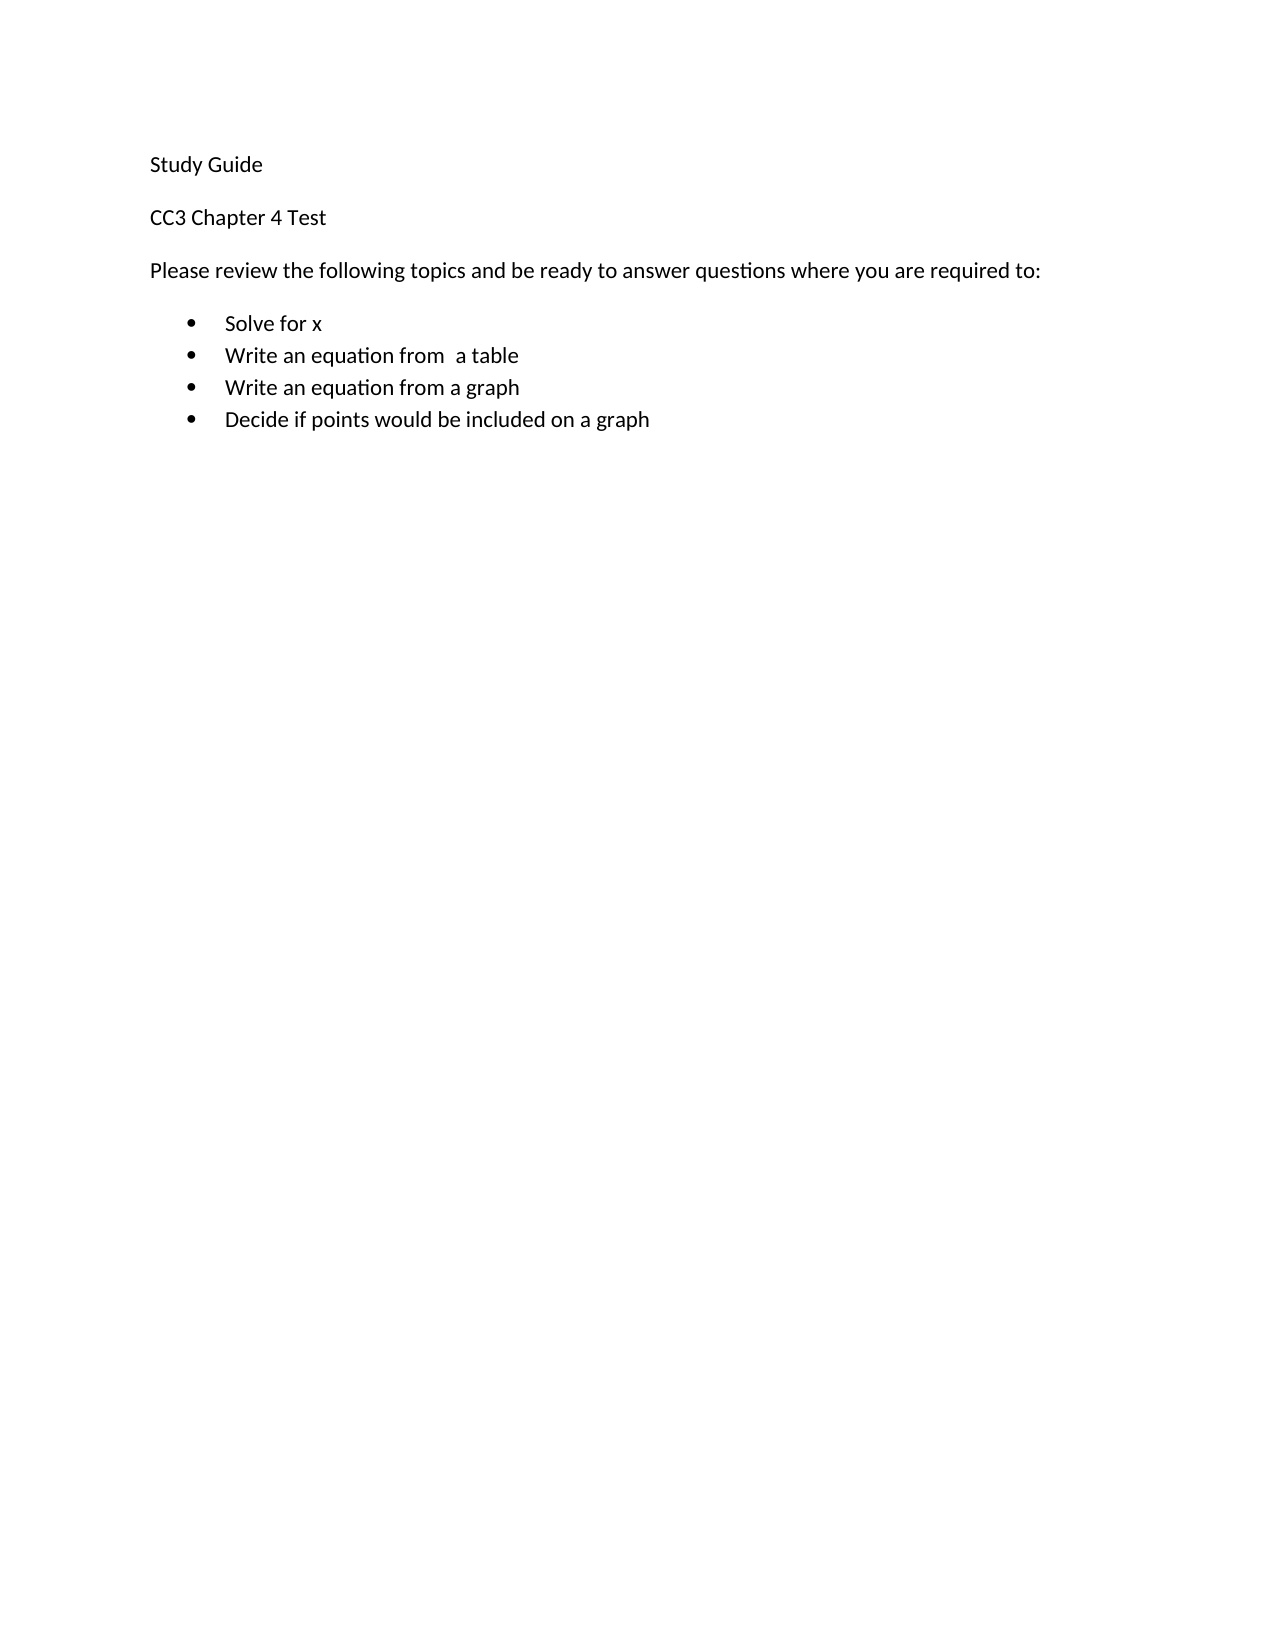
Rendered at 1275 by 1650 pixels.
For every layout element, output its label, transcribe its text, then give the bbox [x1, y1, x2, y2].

text Please review the following topics and be ready to answer questions where you are required to: [150, 256, 1125, 284]
list Write an equation from a graph [187, 373, 1125, 401]
list Write an equation from a table [187, 341, 1125, 369]
list Solve for x [187, 309, 1125, 337]
text CC3 Chapter 4 Test [150, 203, 1125, 231]
text Study Guide [150, 150, 1125, 178]
list Decide if points would be included on a graph [187, 406, 1125, 434]
